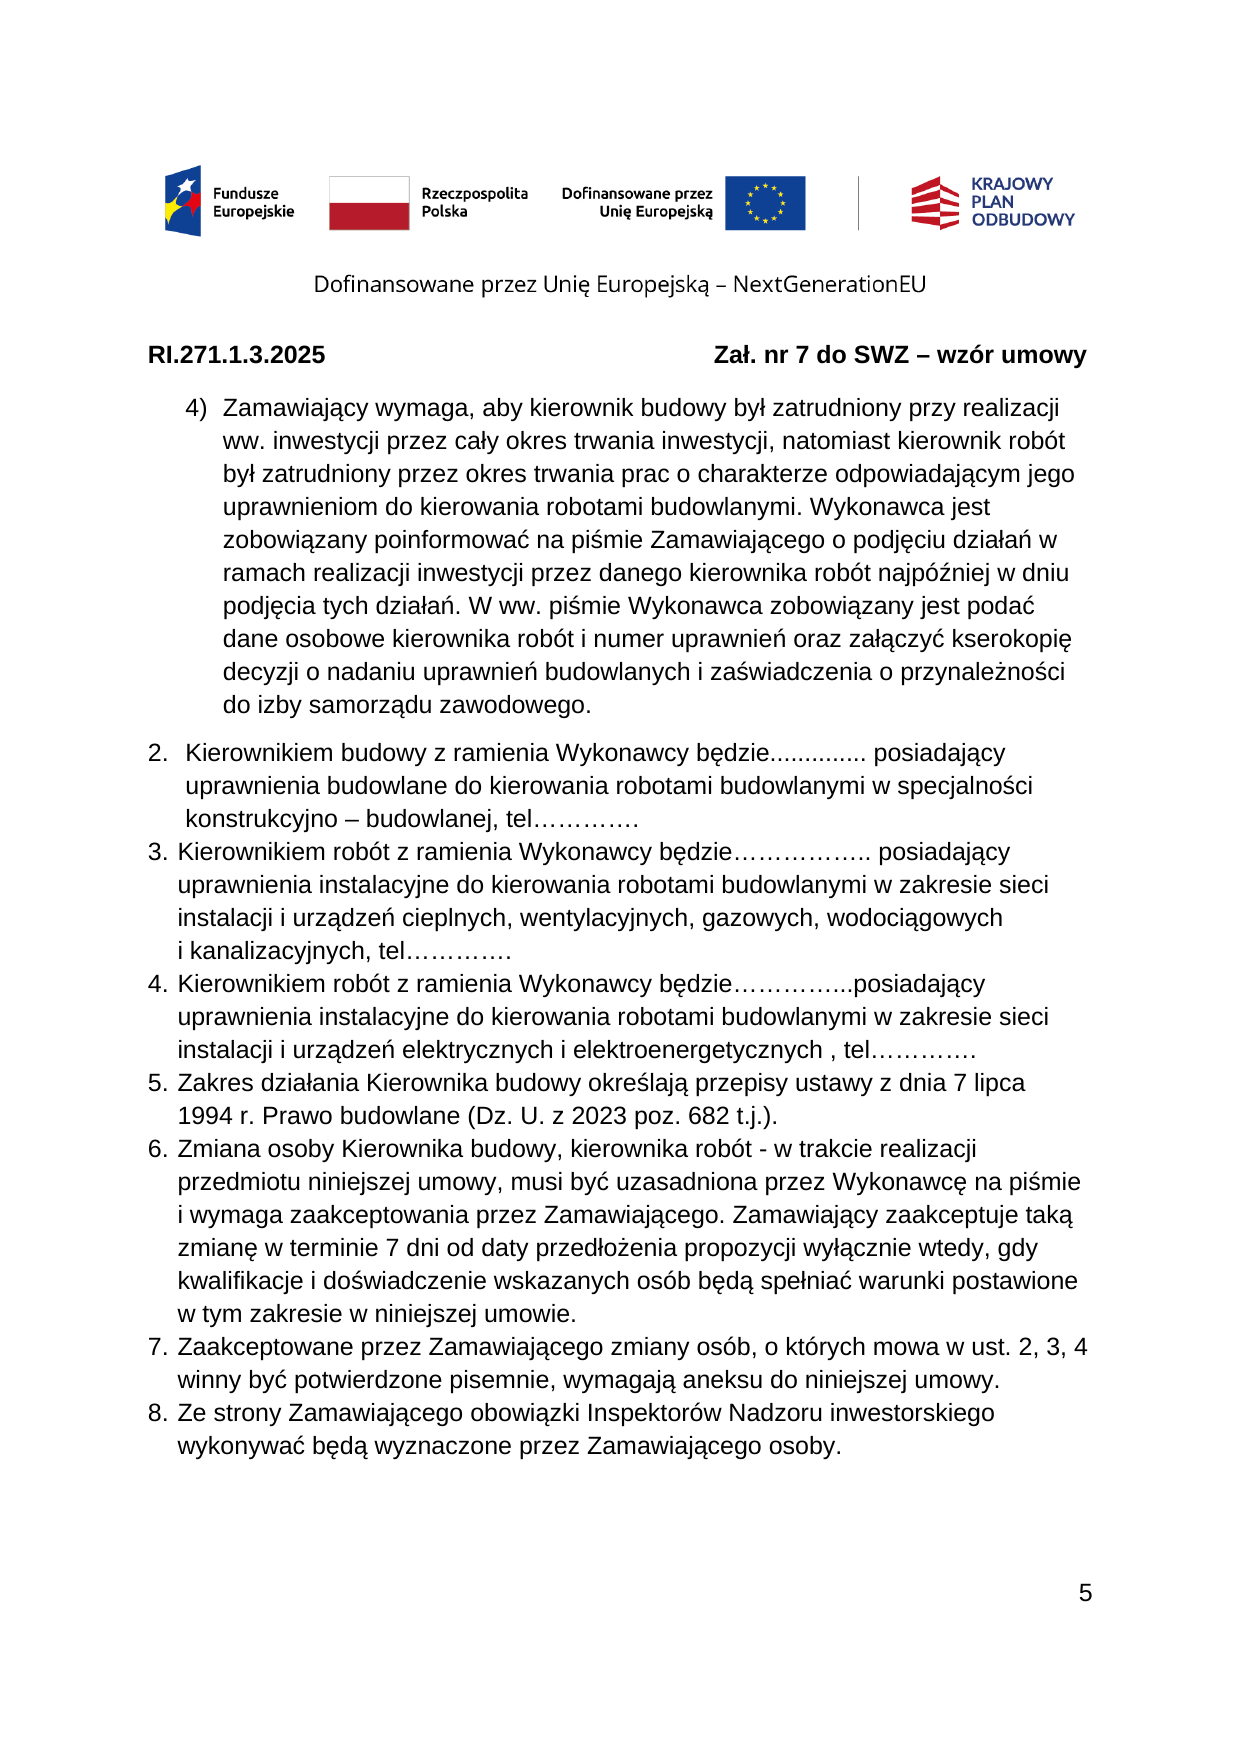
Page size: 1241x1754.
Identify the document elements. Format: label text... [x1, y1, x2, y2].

list Zakres działania Kierownika budowy określają przepisy ustawy z dnia 7 lipca 1994 r. Prawo budowlane (Dz. U. z 2023 poz. 682 t.j.). [148, 1068, 1093, 1130]
list Kierownikiem robót z ramienia Wykonawcy będzie…………...posiadający uprawnienia instalacyjne do kierowania robotami budowlanymi w zakresie sieci instalacji i urządzeń elektrycznych i elektroenergetycznych , tel…………. [148, 969, 1093, 1064]
picture [147, 147, 1093, 315]
list Zamawiający wymaga, aby kierownik budowy był zatrudniony przy realizacji ww. inwestycji przez cały okres trwania inwestycji, natomiast kierownik robót był zatrudniony przez okres trwania prac o charakterze odpowiadającym jego uprawnieniom do kierowania robotami budowlanymi. Wykonawca jest zobowiązany poinformować na piśmie Zamawiającego o podjęciu działań w ramach realizacji inwestycji przez danego kierownika robót najpóźniej w dniu podjęcia tych działań. W ww. piśmie Wykonawca zobowiązany jest podać dane osobowe kierownika robót i numer uprawnień oraz załączyć kserokopię decyzji o nadaniu uprawnień budowlanych i zaświadczenia o przynależności do izby samorządu zawodowego. [185, 393, 1093, 719]
list Zmiana osoby Kierownika budowy, kierownika robót - w trakcie realizacji przedmiotu niniejszej umowy, musi być uzasadniona przez Wykonawcę na piśmie i wymaga zaakceptowania przez Zamawiającego. Zamawiający zaakceptuje taką zmianę w terminie 7 dni od daty przedłożenia propozycji wyłącznie wtedy, gdy kwalifikacje i doświadczenie wskazanych osób będą spełniać warunki postawione w tym zakresie w niniejszej umowie. [148, 1134, 1093, 1328]
list Zaakceptowane przez Zamawiającego zmiany osób, o których mowa w ust. 2, 3, 4 winny być potwierdzone pisemnie, wymagają aneksu do niniejszej umowy. [148, 1332, 1093, 1394]
list Kierownikiem robót z ramienia Wykonawcy będzie…………….. posiadający uprawnienia instalacyjne do kierowania robotami budowlanymi w zakresie sieci instalacji i urządzeń cieplnych, wentylacyjnych, gazowych, wodociągowych i kanalizacyjnych, tel…………. [148, 837, 1093, 965]
list Kierownikiem budowy z ramienia Wykonawcy będzie.............. posiadający uprawnienia budowlane do kierowania robotami budowlanymi w specjalności konstrukcyjno – budowlanej, tel…………. [148, 738, 1093, 833]
list Ze strony Zamawiającego obowiązki Inspektorów Nadzoru inwestorskiego wykonywać będą wyznaczone przez Zamawiającego osoby. [148, 1398, 1093, 1460]
